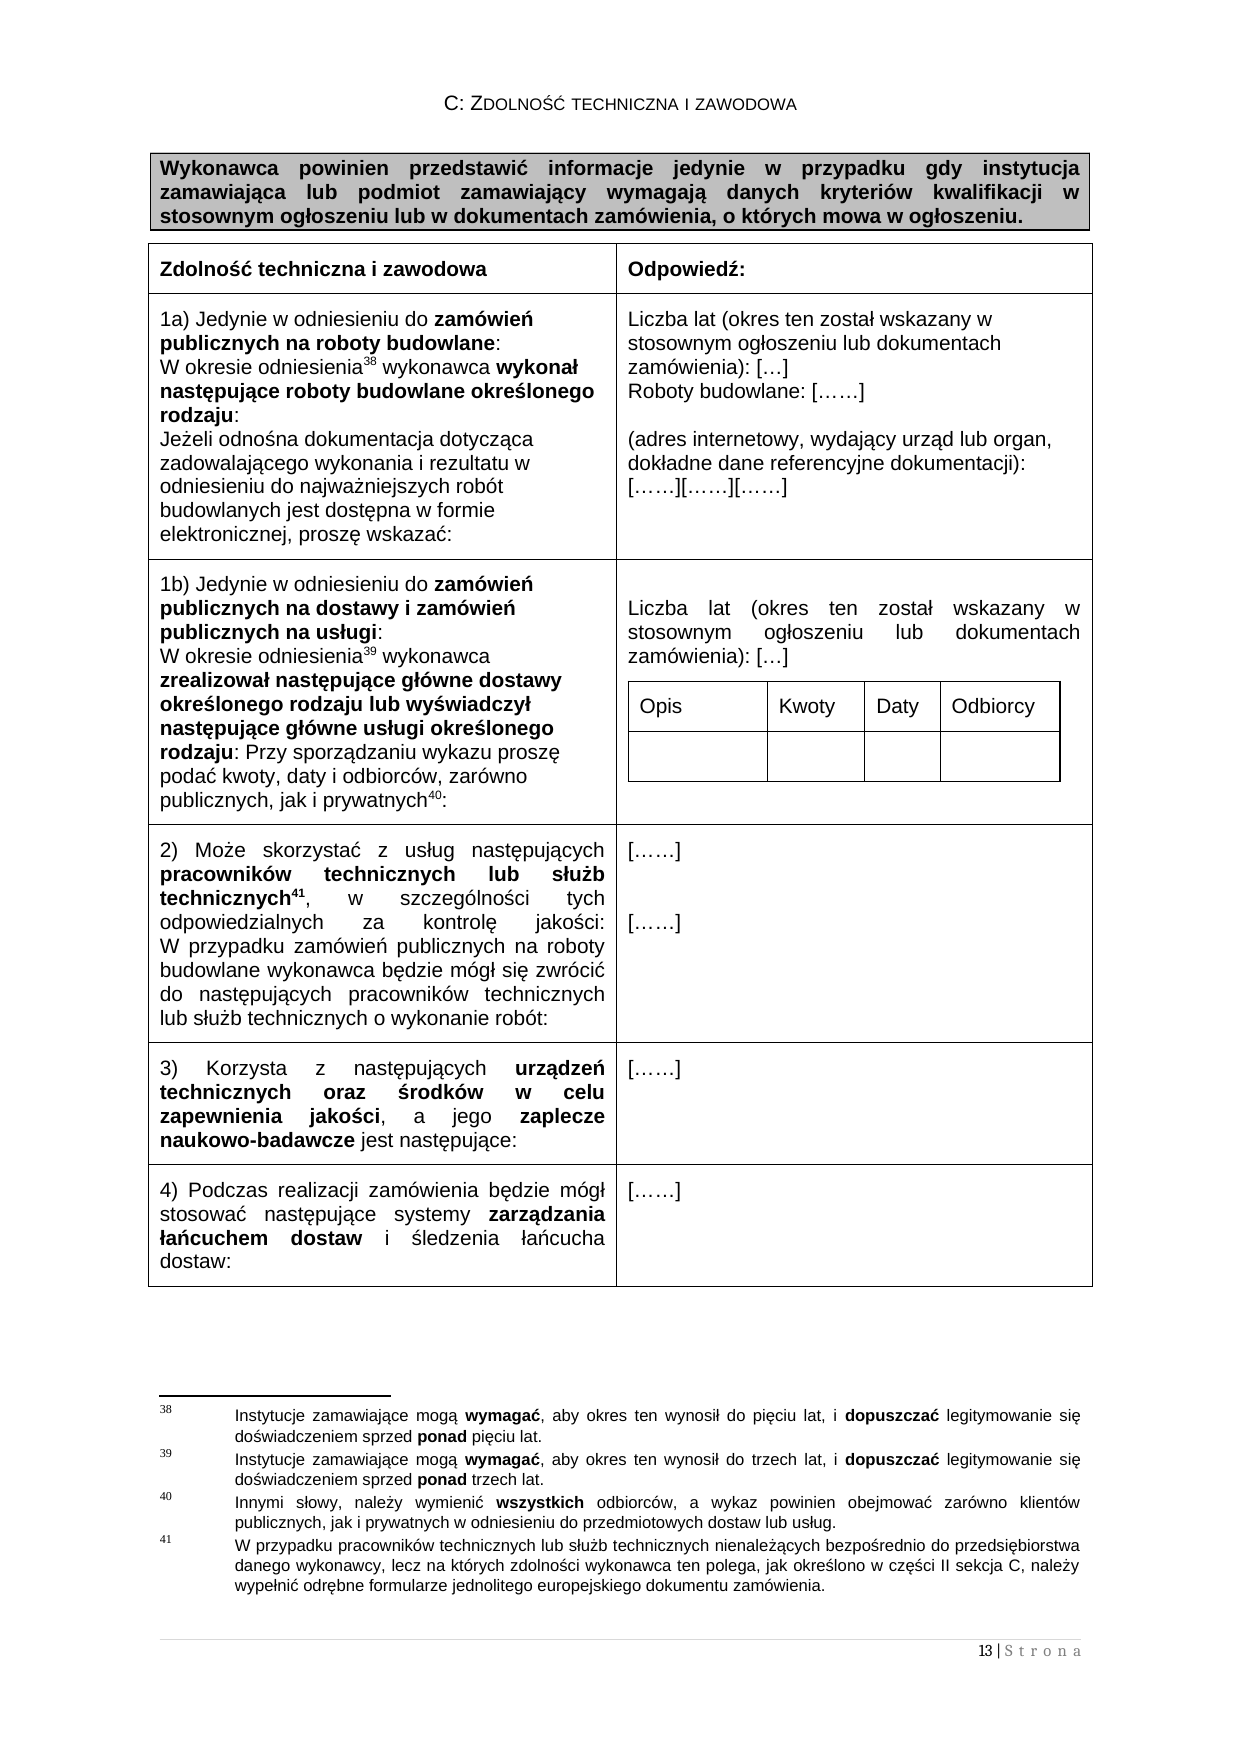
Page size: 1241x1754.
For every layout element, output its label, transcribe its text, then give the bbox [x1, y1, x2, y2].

table_cell [……] [617, 1165, 1092, 1286]
table_cell 1b) Jedynie w odniesieniu do zamówień publicznych na dostawy i zamówień publicznych na usługi: W okresie odniesienia wykonawca zrealizował następujące główne dostawy określonego rodzaju lub wyświadczył następujące główne usługi określonego rodzaju: Przy sporządzaniu wykazu proszę podać kwoty, daty i odbiorców, zarówno publicznych, jak i prywatnych: [149, 560, 616, 824]
table_header Zdolność techniczna i zawodowa [149, 244, 616, 293]
table_cell 1a) Jedynie w odniesieniu do zamówień publicznych na roboty budowlane: W okresie odniesienia wykonawca wykonał następujące roboty budowlane określonego rodzaju: Jeżeli odnośna dokumentacja dotycząca zadowalającego wykonania i rezultatu w odniesieniu do najważniejszych robót budowlanych jest dostępna w formie elektronicznej, proszę wskazać: [149, 294, 616, 559]
text Wykonawca powinien przedstawić informacje jedynie w przypadku gdy instytucja zamawiająca lub podmiot zamawiający wymagają danych kryteriów kwalifikacji w stosownym ogłoszeniu lub w dokumentach zamówienia, o których mowa w ogłoszeniu. [151, 154, 1089, 229]
table_cell [……] [617, 1043, 1092, 1164]
table_cell Liczba lat (okres ten został wskazany w stosownym ogłoszeniu lub dokumentach zamówienia): […] [617, 560, 1092, 824]
table_cell 2) Może skorzystać z usług następujących pracowników technicznych lub służb technicznych, w szczególności tych odpowiedzialnych za kontrolę jakości: W przypadku zamówień publicznych na roboty budowlane wykonawca będzie mógł się zwrócić do następujących pracowników technicznych lub służb technicznych o wykonanie robót: [149, 825, 616, 1042]
table_cell 4) Podczas realizacji zamówienia będzie mógł stosować następujące systemy zarządzania łańcuchem dostaw i śledzenia łańcucha dostaw: [149, 1165, 616, 1286]
table_cell Liczba lat (okres ten został wskazany w stosownym ogłoszeniu lub dokumentach zamówienia): […] Roboty budowlane: [……] (adres internetowy, wydający urząd lub organ, dokładne dane referencyjne dokumentacji): [……][……][……] [617, 294, 1092, 559]
text C: Zdolność techniczna i zawodowa [159, 91, 1081, 115]
table_cell 3) Korzysta z następujących urządzeń technicznych oraz środków w celu zapewnienia jakości, a jego zaplecze naukowo-badawcze jest następujące: [149, 1043, 616, 1164]
table_cell [……] [……] [617, 825, 1092, 1042]
table_header Odpowiedź: [617, 244, 1092, 293]
